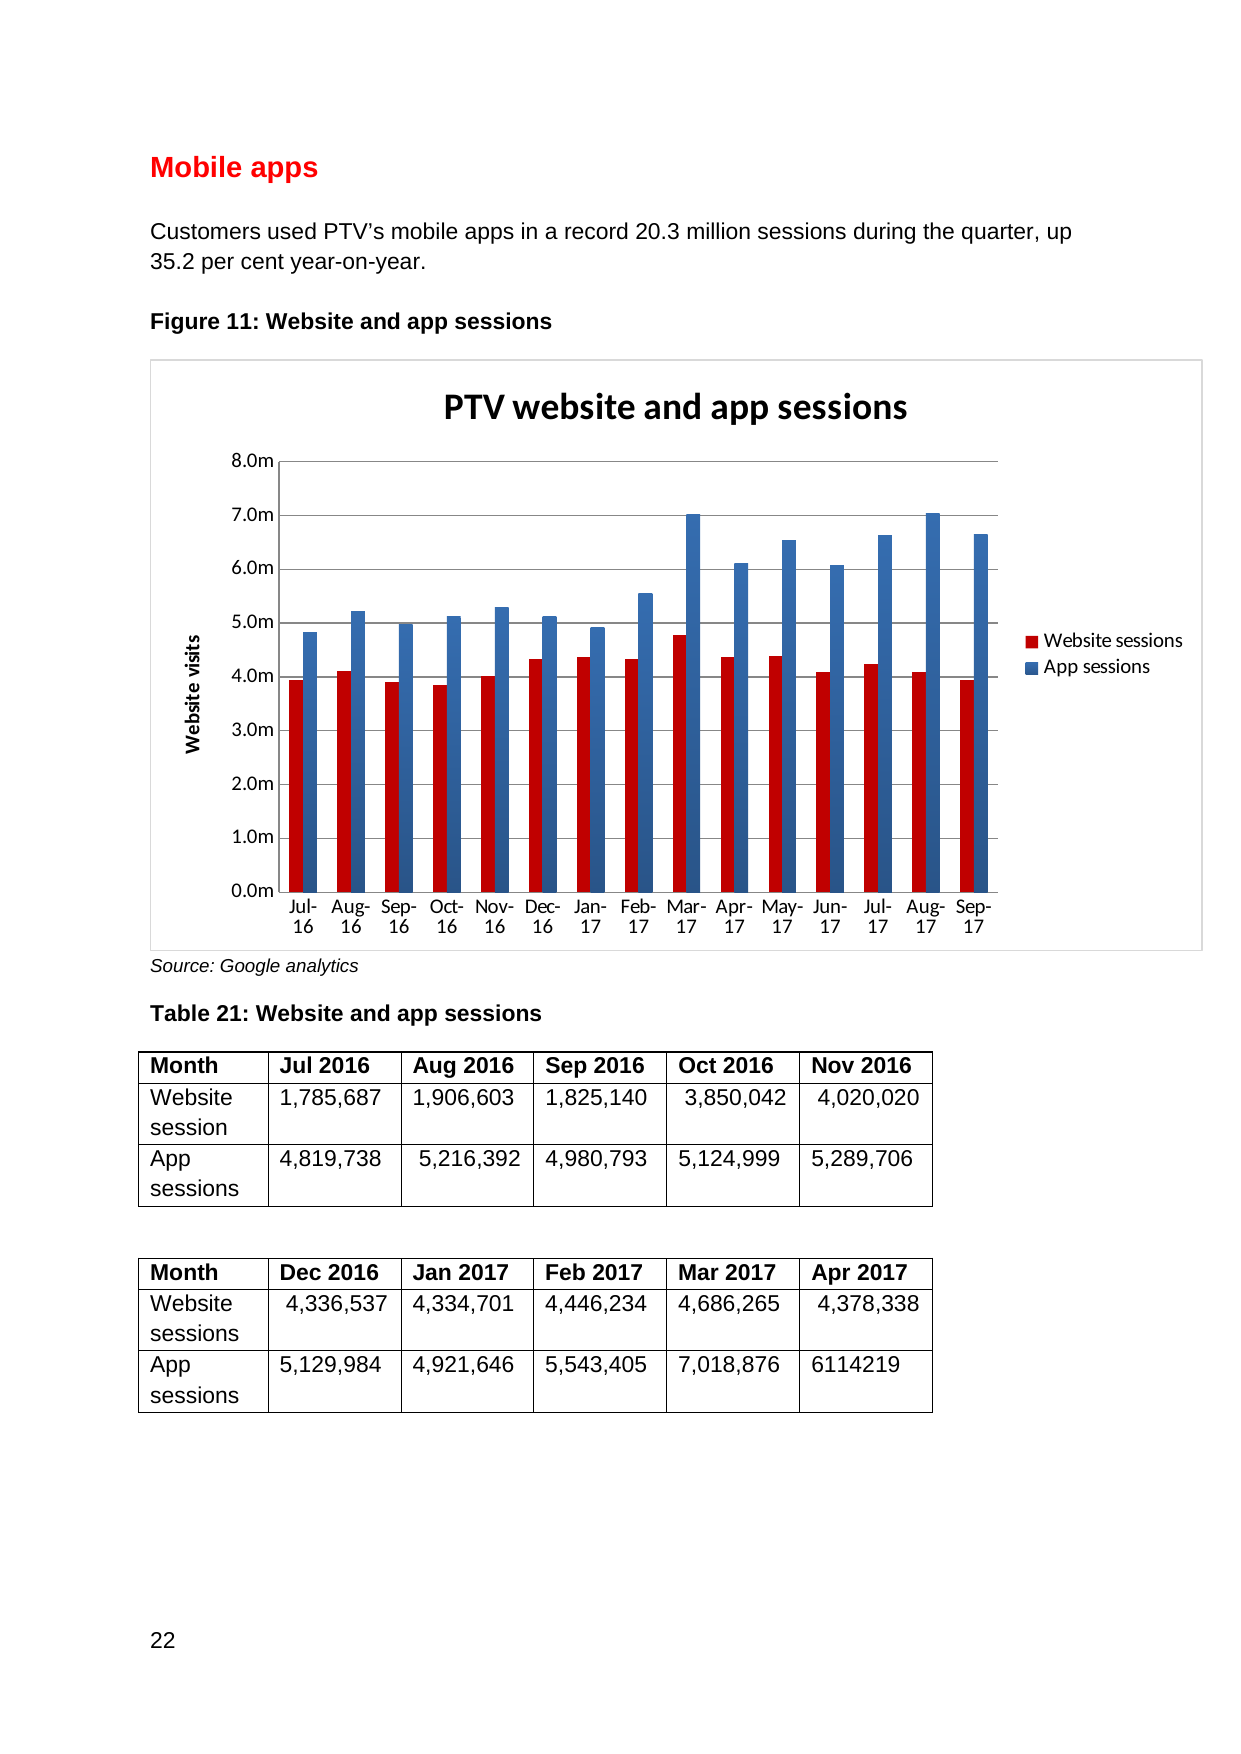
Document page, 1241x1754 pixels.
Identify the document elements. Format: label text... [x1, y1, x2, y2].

table_cell 5,289,706 [800, 1145, 932, 1206]
text Source: Google analytics [150, 951, 1090, 976]
table_header Jul 2016 [269, 1053, 401, 1083]
table_cell App sessions [139, 1145, 268, 1206]
table_cell 3,850,042 [667, 1084, 799, 1144]
table_header Mar 2017 [667, 1259, 799, 1289]
table_cell 4,819,738 [269, 1145, 401, 1206]
table_cell 1,785,687 [269, 1084, 401, 1144]
table_header Feb 2017 [534, 1259, 666, 1289]
subtitle Mobile apps Customers used PTV’s mobile apps in a record 20.3 million sessions during the quarter, up 35.2 per cent year-on-year. Figure 11: Website and app sessions [150, 150, 1090, 334]
table_cell 5,543,405 [534, 1351, 666, 1412]
table_cell Website session [139, 1084, 268, 1144]
table_cell 1,825,140 [534, 1084, 666, 1144]
table_header Sep 2016 [534, 1053, 666, 1083]
table_header Month [139, 1259, 268, 1289]
subtitle Table 21: Website and app sessions [150, 1000, 1090, 1027]
table_cell 5,216,392 [402, 1145, 533, 1206]
table_header Oct 2016 [667, 1053, 799, 1083]
table_cell App sessions [139, 1351, 268, 1412]
table_cell 4,980,793 [534, 1145, 666, 1206]
table_cell 1,906,603 [402, 1084, 533, 1144]
table_header Apr 2017 [800, 1259, 932, 1289]
table_cell 4,378,338 [800, 1290, 932, 1350]
table_header Aug 2016 [402, 1053, 533, 1083]
table_header Nov 2016 [800, 1053, 932, 1083]
table_cell 4,020,020 [800, 1084, 932, 1144]
table_cell 5,129,984 [269, 1351, 401, 1412]
table_cell 4,446,234 [534, 1290, 666, 1350]
table_cell 4,686,265 [667, 1290, 799, 1350]
table_cell 6114219 [800, 1351, 932, 1412]
table_header Dec 2016 [269, 1259, 401, 1289]
table_cell 4,334,701 [402, 1290, 533, 1350]
table_header Month [139, 1053, 268, 1083]
table_cell 7,018,876 [667, 1351, 799, 1412]
table_cell 4,336,537 [269, 1290, 401, 1350]
table_header Jan 2017 [402, 1259, 533, 1289]
table_cell 5,124,999 [667, 1145, 799, 1206]
table_cell Website sessions [139, 1290, 268, 1350]
table_cell 4,921,646 [402, 1351, 533, 1412]
